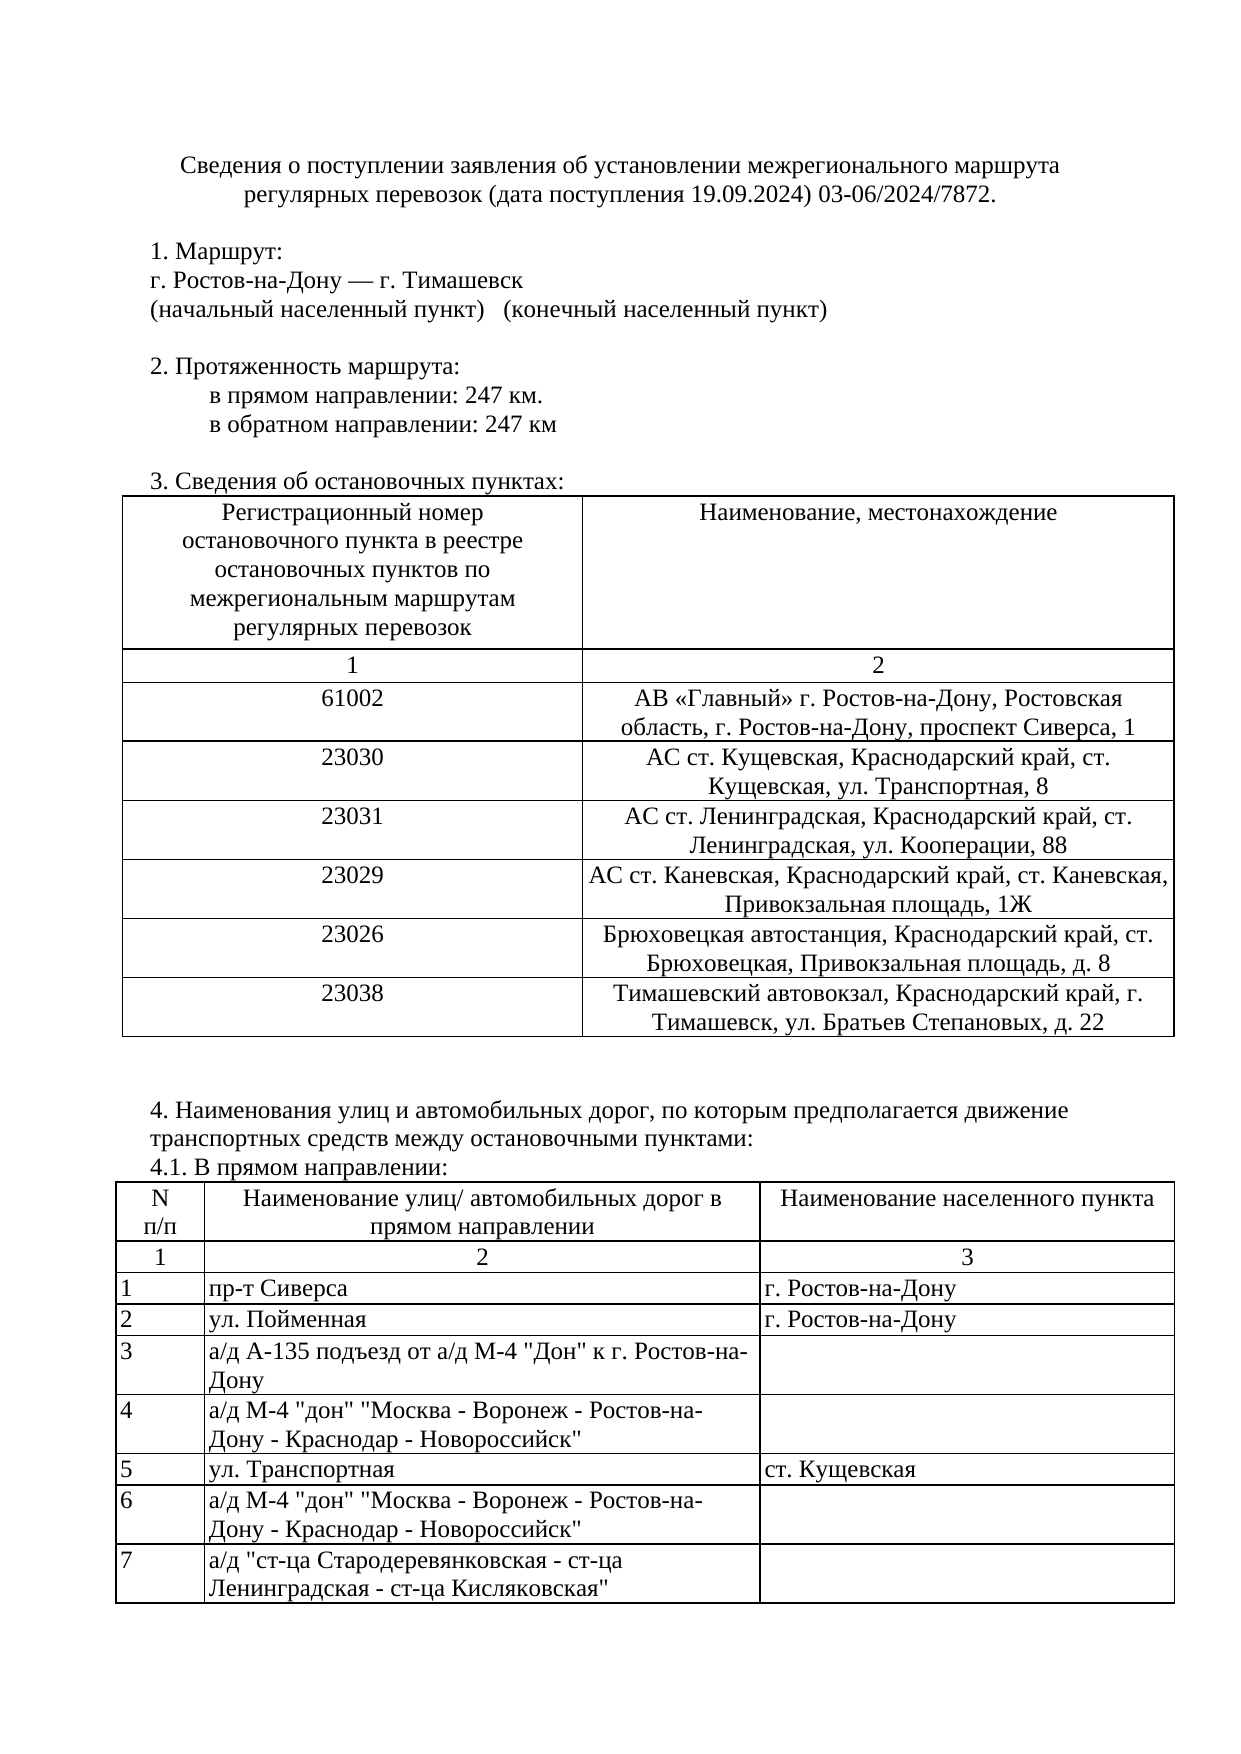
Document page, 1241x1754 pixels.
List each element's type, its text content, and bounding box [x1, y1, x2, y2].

table_cell 2 [117, 1305, 204, 1334]
text 4.1. В прямом направлении: [150, 1152, 1090, 1181]
text в обратном направлении: 247 км [150, 409, 1090, 437]
table_cell 1 [117, 1242, 204, 1272]
table_cell 23031 [123, 801, 582, 858]
table_cell пр-т Сиверса [205, 1273, 759, 1303]
table_cell 1 [123, 650, 582, 681]
table_cell 23026 [123, 919, 582, 977]
table_cell 5 [117, 1454, 204, 1484]
table_cell АВ «Главный» г. Ростов-на-Дону, Ростовская область, г. Ростов-на-Дону, проспект Сиверса, 1 [583, 683, 1173, 740]
table_header N п/п [117, 1183, 204, 1240]
table_cell а/д А-135 подъезд от а/д М-4 "Дон" к г. Ростов-на-Дону [205, 1336, 759, 1393]
table_cell 6 [117, 1486, 204, 1543]
text г. Ростов-на-Дону — г. Тимашевск [150, 265, 1090, 294]
table_cell 4 [117, 1395, 204, 1453]
table_cell 1 [117, 1273, 204, 1303]
table_cell а/д М-4 "дон" "Москва - Воронеж - Ростов-на-Дону - Краснодар - Новороссийск" [205, 1486, 759, 1543]
table_cell 61002 [123, 683, 582, 740]
table_cell 23029 [123, 860, 582, 918]
table_cell [761, 1486, 1174, 1543]
text 1. Маршрут: [150, 236, 1090, 265]
table_cell ул. Пойменная [205, 1305, 759, 1334]
text в прямом направлении: 247 км. [150, 380, 1090, 409]
table_cell [761, 1395, 1174, 1453]
table_cell 3 [761, 1242, 1174, 1272]
table_cell [761, 1336, 1174, 1393]
table_cell Брюховецкая автостанция, Краснодарский край, ст. Брюховецкая, Привокзальная площадь, д. 8 [583, 919, 1173, 977]
table_cell [761, 1545, 1174, 1602]
text (начальный населенный пункт) (конечный населенный пункт) [150, 294, 1090, 322]
table_header Наименование улиц/ автомобильных дорог в прямом направлении [205, 1183, 759, 1240]
table_cell Тимашевский автовокзал, Краснодарский край, г. Тимашевск, ул. Братьев Степановых, д. 22 [583, 978, 1173, 1036]
table_cell г. Ростов-на-Дону [761, 1305, 1174, 1334]
table_cell а/д М-4 "дон" "Москва - Воронеж - Ростов-на-Дону - Краснодар - Новороссийск" [205, 1395, 759, 1453]
table_cell ул. Транспортная [205, 1454, 759, 1484]
table_header Регистрационный номер остановочного пункта в реестре остановочных пунктов по межрегиональным маршрутам регулярных перевозок [123, 497, 582, 648]
table_cell ст. Кущевская [761, 1454, 1174, 1484]
table_cell АС ст. Кущевская, Краснодарский край, ст. Кущевская, ул. Транспортная, 8 [583, 742, 1173, 799]
table_cell а/д "ст-ца Стародеревянковская - ст-ца Ленинградская - ст-ца Кисляковская" [205, 1545, 759, 1602]
table_cell АС ст. Ленинградская, Краснодарский край, ст. Ленинградская, ул. Кооперации, 88 [583, 801, 1173, 858]
table_cell 23038 [123, 978, 582, 1036]
text 2. Протяженность маршрута: [150, 351, 1090, 380]
table_cell 3 [117, 1336, 204, 1393]
text 3. Сведения об остановочных пунктах: [150, 466, 1090, 495]
table_cell 7 [117, 1545, 204, 1602]
table_cell 2 [583, 650, 1173, 681]
text 4. Наименования улиц и автомобильных дорог, по которым предполагается движение транспортных средств между остановочными пунктами: [150, 1095, 1090, 1152]
text Сведения о поступлении заявления об установлении межрегионального маршрута регулярных перевозок (дата поступления 19.09.2024) 03-06/2024/7872. [150, 150, 1090, 207]
table_cell г. Ростов-на-Дону [761, 1273, 1174, 1303]
table_header Наименование, местонахождение [583, 497, 1173, 648]
table_cell 23030 [123, 742, 582, 799]
table_header Наименование населенного пункта [761, 1183, 1174, 1240]
table_cell АС ст. Каневская, Краснодарский край, ст. Каневская, Привокзальная площадь, 1Ж [583, 860, 1173, 918]
table_cell 2 [205, 1242, 759, 1272]
